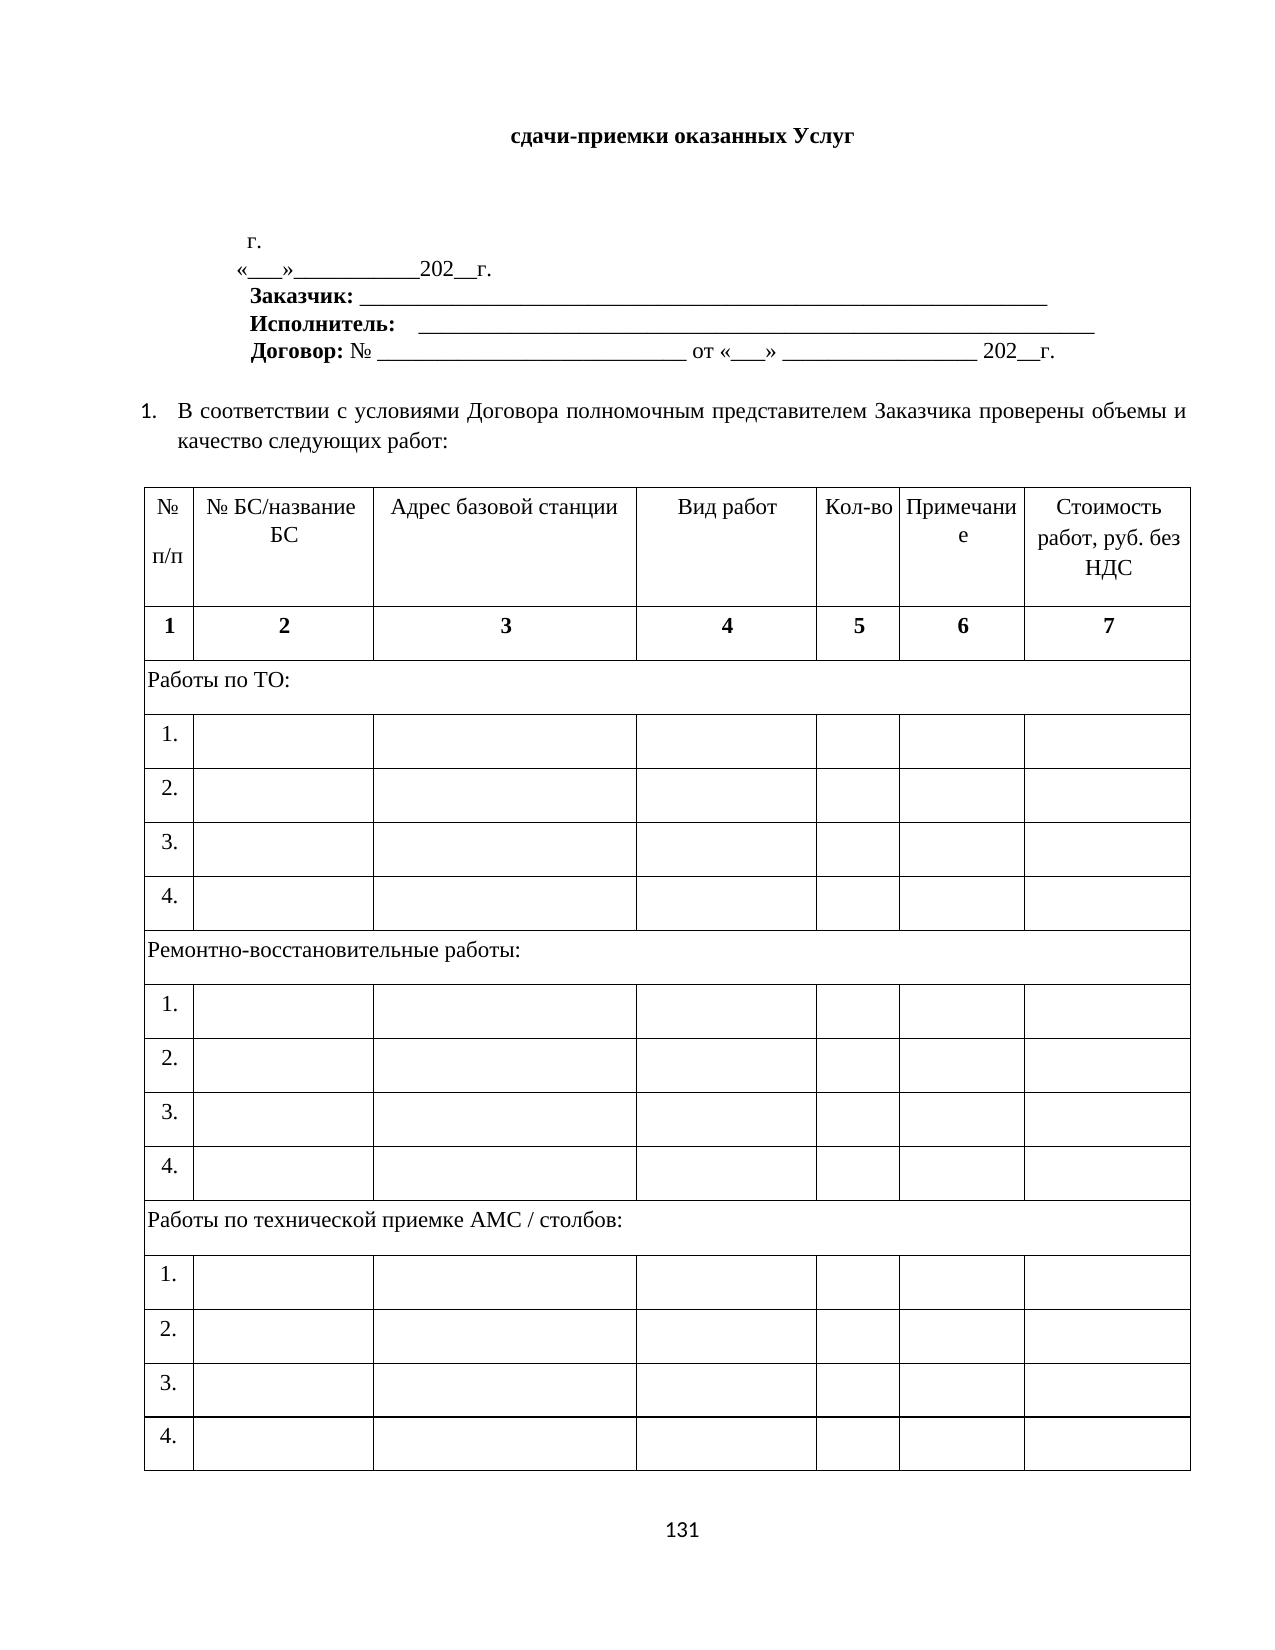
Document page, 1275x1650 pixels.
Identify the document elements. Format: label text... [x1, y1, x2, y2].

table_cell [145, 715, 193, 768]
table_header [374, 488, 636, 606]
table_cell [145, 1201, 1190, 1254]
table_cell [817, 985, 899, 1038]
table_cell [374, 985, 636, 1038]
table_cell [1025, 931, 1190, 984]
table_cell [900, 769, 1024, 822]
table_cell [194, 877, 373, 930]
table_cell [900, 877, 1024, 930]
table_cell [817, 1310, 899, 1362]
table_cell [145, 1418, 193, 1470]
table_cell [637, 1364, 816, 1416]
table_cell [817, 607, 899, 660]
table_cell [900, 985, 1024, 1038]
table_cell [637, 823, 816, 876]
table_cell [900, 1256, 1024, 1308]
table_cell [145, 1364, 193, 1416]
text г. [140, 227, 1192, 253]
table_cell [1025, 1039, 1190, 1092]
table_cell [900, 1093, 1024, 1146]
text Исполнитель: ___________________________________________________________ Договор: № ___________________________ от «___» _________________ 202__г. [249, 310, 1094, 363]
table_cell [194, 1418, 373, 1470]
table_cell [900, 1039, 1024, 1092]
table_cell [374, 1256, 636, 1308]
list В соответствии с условиями Договора полномочным представителем Заказчика проверены объемы и качество следующих работ: [140, 397, 1188, 454]
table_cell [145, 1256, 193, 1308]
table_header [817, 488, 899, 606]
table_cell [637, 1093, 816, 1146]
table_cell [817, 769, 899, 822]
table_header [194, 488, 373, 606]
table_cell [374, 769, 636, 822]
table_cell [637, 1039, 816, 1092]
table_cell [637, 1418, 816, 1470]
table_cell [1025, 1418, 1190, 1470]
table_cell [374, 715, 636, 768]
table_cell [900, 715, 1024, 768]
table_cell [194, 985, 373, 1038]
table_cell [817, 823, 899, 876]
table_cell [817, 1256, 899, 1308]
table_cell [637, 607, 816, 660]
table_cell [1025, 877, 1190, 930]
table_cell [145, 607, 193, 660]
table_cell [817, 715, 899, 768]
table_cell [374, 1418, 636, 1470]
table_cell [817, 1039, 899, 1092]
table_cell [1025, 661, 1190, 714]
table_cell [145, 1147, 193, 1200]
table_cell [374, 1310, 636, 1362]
text «___»___________202__г. [140, 255, 1192, 281]
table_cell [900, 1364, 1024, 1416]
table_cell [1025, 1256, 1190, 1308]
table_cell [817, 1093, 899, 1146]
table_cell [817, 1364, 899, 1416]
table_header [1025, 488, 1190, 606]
text Заказчик: ____________________________________________________________ [249, 282, 1188, 309]
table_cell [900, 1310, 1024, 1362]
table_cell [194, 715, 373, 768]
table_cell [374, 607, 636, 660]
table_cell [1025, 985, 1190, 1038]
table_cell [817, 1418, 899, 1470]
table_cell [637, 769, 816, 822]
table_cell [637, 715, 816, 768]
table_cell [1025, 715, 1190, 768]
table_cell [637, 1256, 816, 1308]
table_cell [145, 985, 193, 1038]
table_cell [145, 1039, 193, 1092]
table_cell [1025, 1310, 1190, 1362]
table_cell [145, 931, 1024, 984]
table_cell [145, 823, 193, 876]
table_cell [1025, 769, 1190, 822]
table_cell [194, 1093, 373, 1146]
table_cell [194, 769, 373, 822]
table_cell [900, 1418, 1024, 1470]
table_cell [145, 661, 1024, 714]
subtitle сдачи-приемки оказанных Услуг [173, 122, 1192, 148]
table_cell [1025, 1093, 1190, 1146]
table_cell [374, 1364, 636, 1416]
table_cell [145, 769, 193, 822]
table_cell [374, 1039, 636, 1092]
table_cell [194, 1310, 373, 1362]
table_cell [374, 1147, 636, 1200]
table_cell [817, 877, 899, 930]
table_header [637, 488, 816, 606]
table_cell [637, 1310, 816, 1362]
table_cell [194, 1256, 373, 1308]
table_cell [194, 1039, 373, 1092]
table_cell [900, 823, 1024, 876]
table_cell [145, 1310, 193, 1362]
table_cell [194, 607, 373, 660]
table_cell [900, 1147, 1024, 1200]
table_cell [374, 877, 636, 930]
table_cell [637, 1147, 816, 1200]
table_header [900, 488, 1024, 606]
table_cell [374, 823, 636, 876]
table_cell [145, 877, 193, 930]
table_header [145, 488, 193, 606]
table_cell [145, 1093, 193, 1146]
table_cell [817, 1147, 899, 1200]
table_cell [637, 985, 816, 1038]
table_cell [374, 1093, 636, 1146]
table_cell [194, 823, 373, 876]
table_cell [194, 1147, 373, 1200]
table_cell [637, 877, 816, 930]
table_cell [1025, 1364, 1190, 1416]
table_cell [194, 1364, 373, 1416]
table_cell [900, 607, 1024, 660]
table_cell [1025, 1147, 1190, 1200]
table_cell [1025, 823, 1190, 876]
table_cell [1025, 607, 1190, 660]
